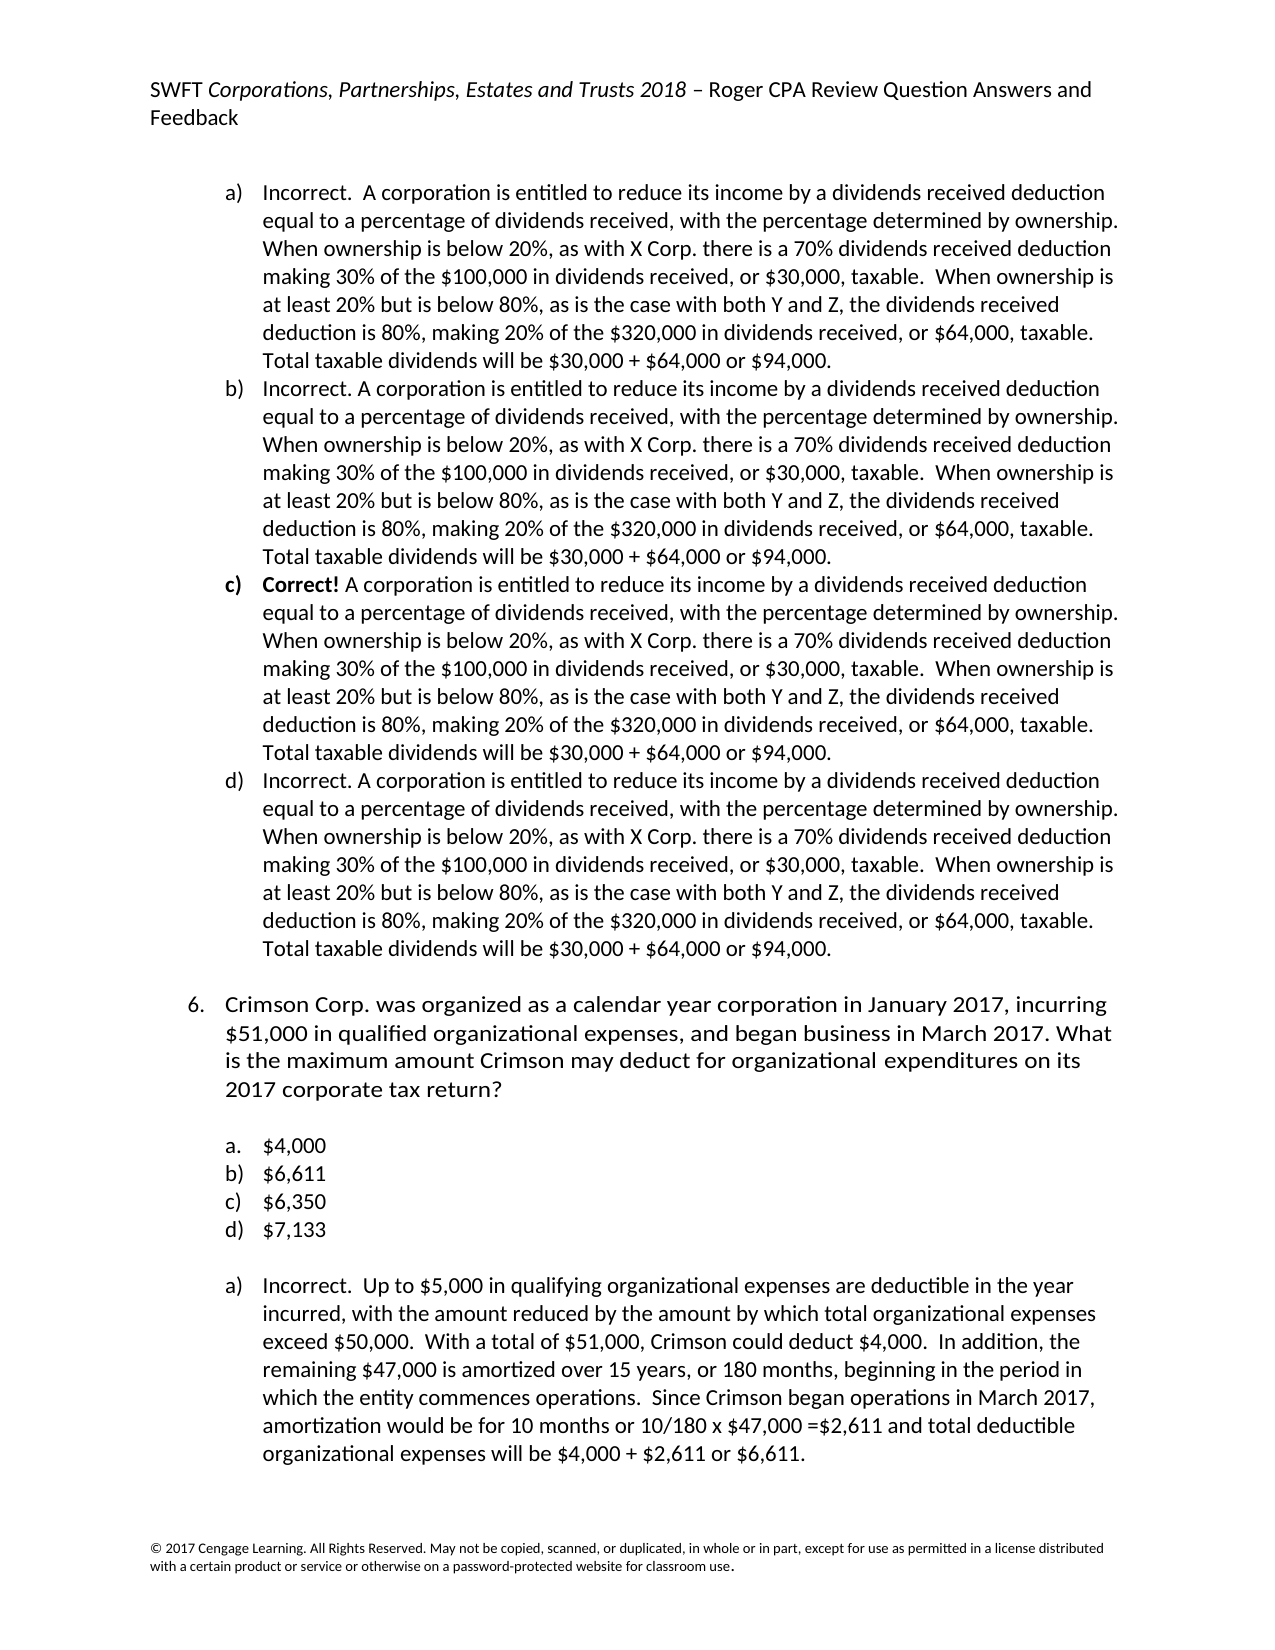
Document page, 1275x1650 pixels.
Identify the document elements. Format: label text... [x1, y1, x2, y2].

list Crimson Corp. was organized as a calendar year corporation in January 2017, incurring $51,000 in qualified organizational expenses, and began business in March 2017. What is the maximum amount Crimson may deduct for organizational expenditures on its 2017 corporate tax return? [187, 991, 1125, 1103]
list Incorrect. A corporation is entitled to reduce its income by a dividends received deduction equal to a percentage of dividends received, with the percentage determined by ownership. When ownership is below 20%, as with X Corp. there is a 70% dividends received deduction making 30% of the $100,000 in dividends received, or $30,000, taxable. When ownership is at least 20% but is below 80%, as is the case with both Y and Z, the dividends received deduction is 80%, making 20% of the $320,000 in dividends received, or $64,000, taxable. Total taxable dividends will be $30,000 + $64,000 or $94,000. [225, 374, 1125, 570]
list Incorrect. A corporation is entitled to reduce its income by a dividends received deduction equal to a percentage of dividends received, with the percentage determined by ownership. When ownership is below 20%, as with X Corp. there is a 70% dividends received deduction making 30% of the $100,000 in dividends received, or $30,000, taxable. When ownership is at least 20% but is below 80%, as is the case with both Y and Z, the dividends received deduction is 80%, making 20% of the $320,000 in dividends received, or $64,000, taxable. Total taxable dividends will be $30,000 + $64,000 or $94,000. [225, 178, 1125, 374]
list $7,133 [225, 1215, 1125, 1243]
list $6,611 [225, 1159, 1125, 1187]
text a) Incorrect. Up to $5,000 in qualifying organizational expenses are deductible in the year incurred, with the amount reduced by the amount by which total organizational expenses exceed $50,000. With a total of $51,000, Crimson could deduct $4,000. In addition, the remaining $47,000 is amortized over 15 years, or 180 months, beginning in the period in which the entity commences operations. Since Crimson began operations in March 2017, amortization would be for 10 months or 10/180 x $47,000 =$2,611 and total deductible organizational expenses will be $4,000 + $2,611 or $6,611. [225, 1271, 1125, 1467]
list Incorrect. A corporation is entitled to reduce its income by a dividends received deduction equal to a percentage of dividends received, with the percentage determined by ownership. When ownership is below 20%, as with X Corp. there is a 70% dividends received deduction making 30% of the $100,000 in dividends received, or $30,000, taxable. When ownership is at least 20% but is below 80%, as is the case with both Y and Z, the dividends received deduction is 80%, making 20% of the $320,000 in dividends received, or $64,000, taxable. Total taxable dividends will be $30,000 + $64,000 or $94,000. [225, 766, 1125, 963]
list Correct! A corporation is entitled to reduce its income by a dividends received deduction equal to a percentage of dividends received, with the percentage determined by ownership. When ownership is below 20%, as with X Corp. there is a 70% dividends received deduction making 30% of the $100,000 in dividends received, or $30,000, taxable. When ownership is at least 20% but is below 80%, as is the case with both Y and Z, the dividends received deduction is 80%, making 20% of the $320,000 in dividends received, or $64,000, taxable. Total taxable dividends will be $30,000 + $64,000 or $94,000. [225, 570, 1125, 766]
list $4,000 [225, 1131, 1125, 1159]
list $6,350 [225, 1187, 1125, 1215]
